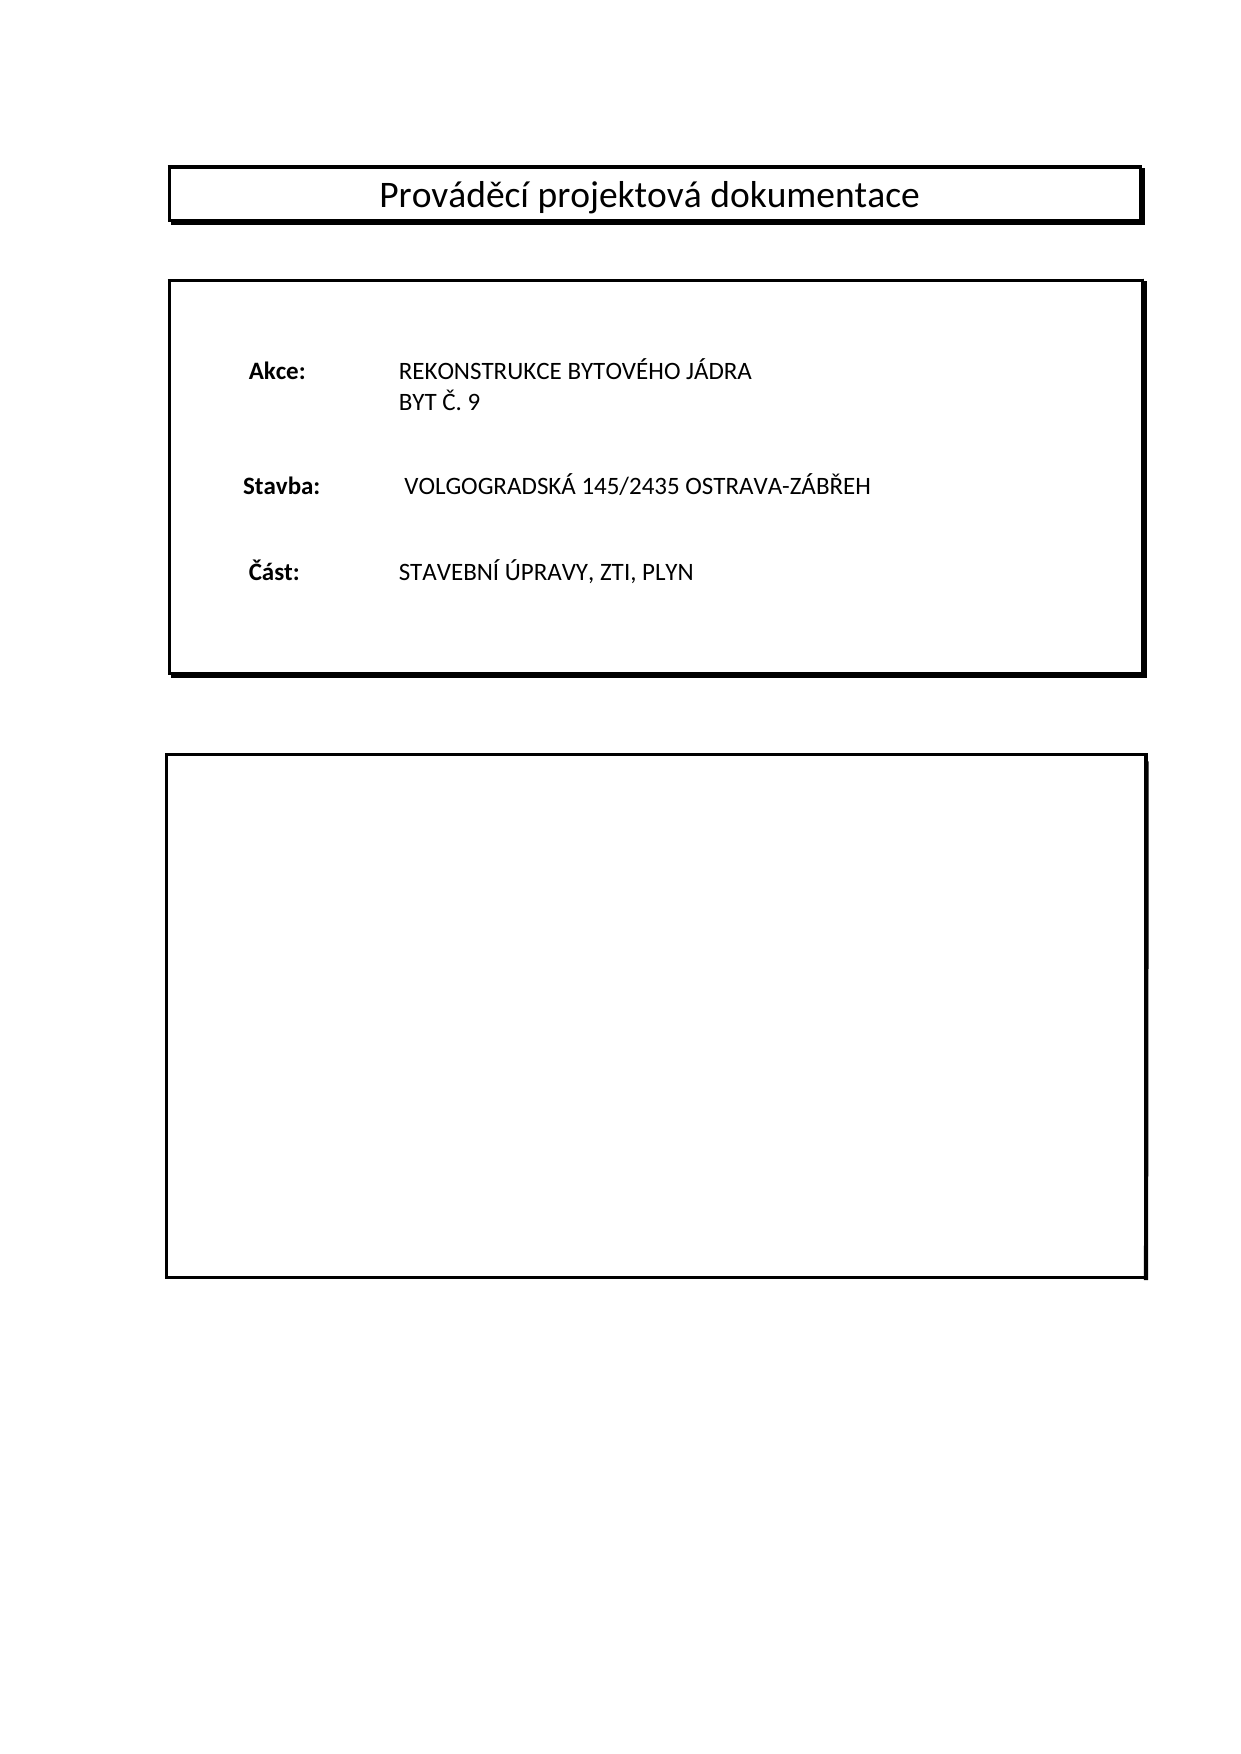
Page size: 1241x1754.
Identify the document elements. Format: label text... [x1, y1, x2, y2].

text Stavba: VOLGOGRADSKÁ 145/2435 OSTRAVA-ZÁBŘEH [171, 465, 1141, 501]
text Část: STAVEBNÍ ÚPRAVY, ZTI, PLYN [171, 551, 1141, 587]
text BYT Č. 9 [177, 386, 1122, 417]
text Akce: REKONSTRUKCE BYTOVÉHO JÁDRA [177, 356, 1122, 386]
text Prováděcí projektová dokumentace [171, 169, 1139, 219]
